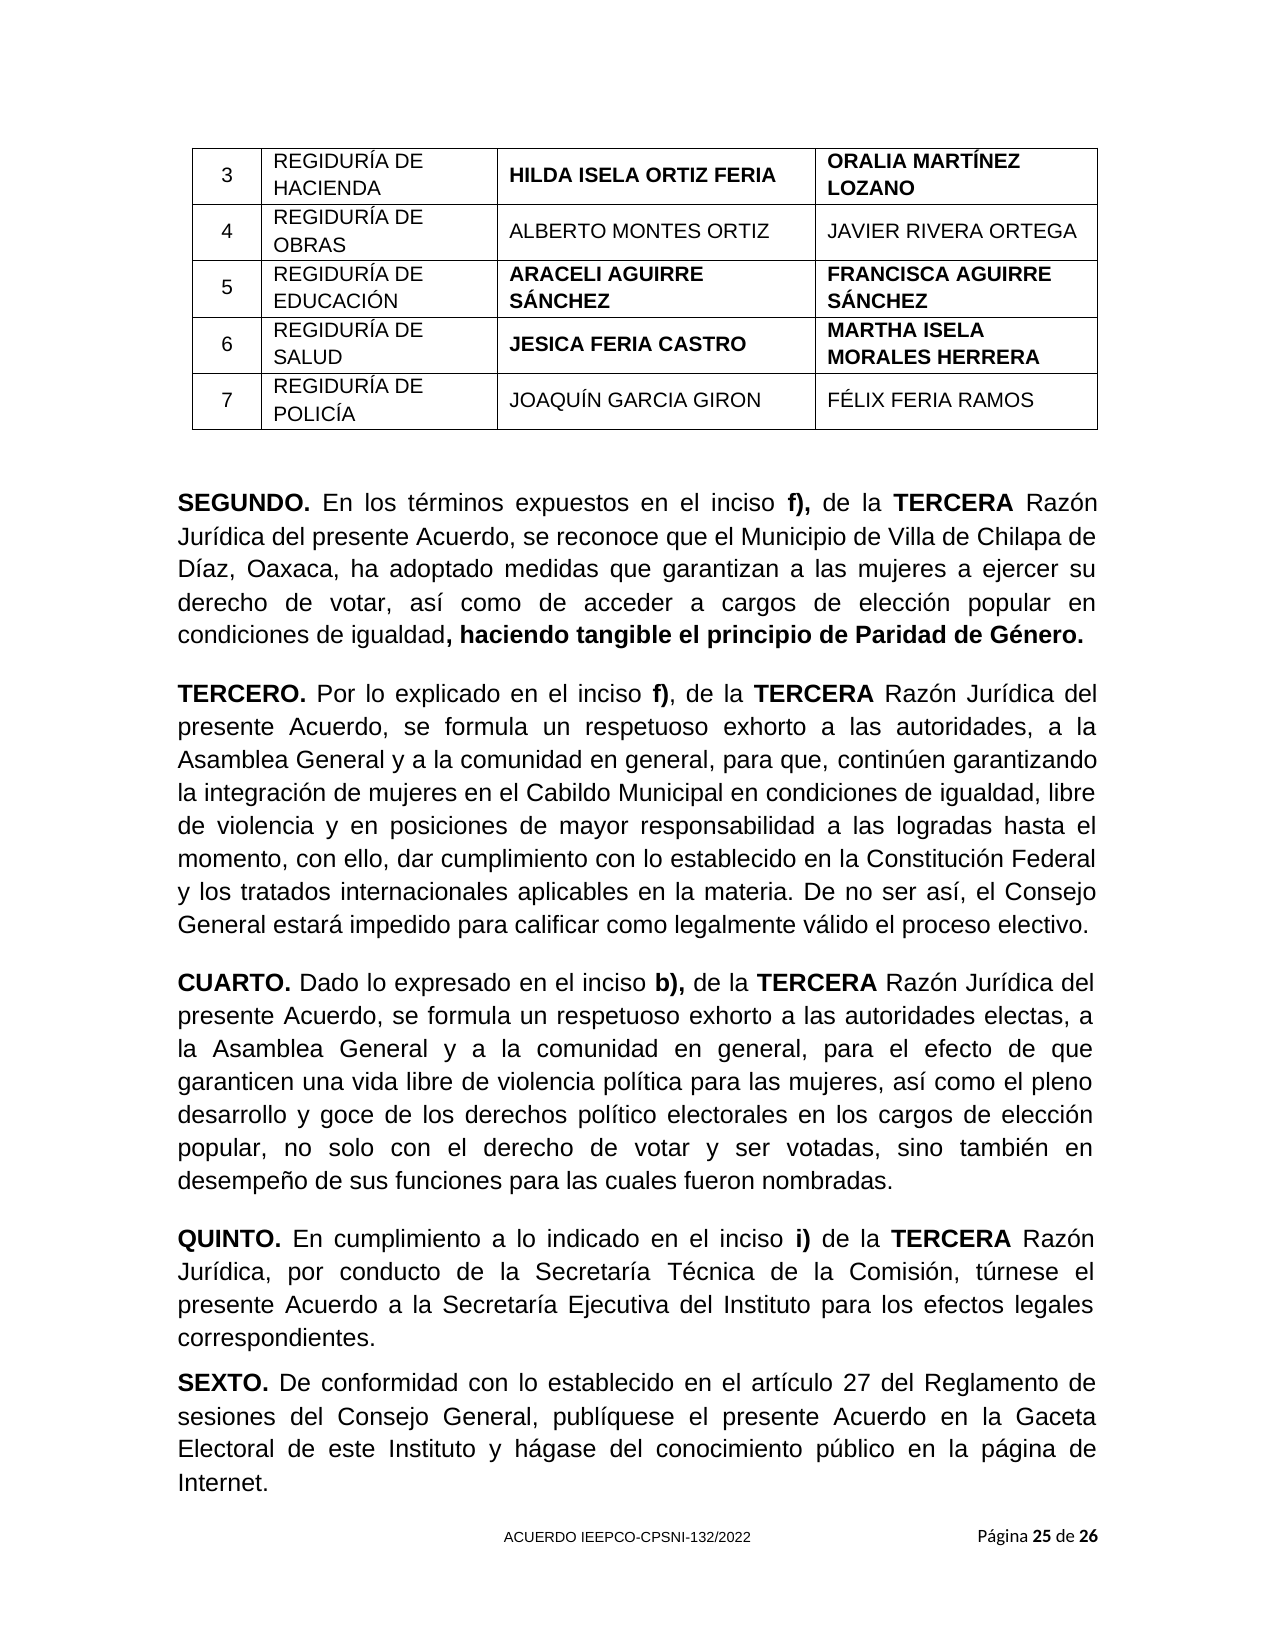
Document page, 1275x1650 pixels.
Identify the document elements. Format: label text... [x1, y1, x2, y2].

table_cell HILDA ISELA ORTIZ FERIA [498, 149, 815, 204]
table_cell 5 [193, 261, 261, 317]
table_cell FRANCISCA AGUIRRE SÁNCHEZ [816, 261, 1097, 317]
table_cell REGIDURÍA DE HACIENDA [262, 149, 497, 204]
table_cell ORALIA MARTÍNEZ LOZANO [816, 149, 1097, 204]
table_cell ALBERTO MONTES ORTIZ [498, 205, 815, 260]
text SEXTO. De conformidad con lo establecido en el artículo 27 del Reglamento de sesiones del Consejo General, publíquese el presente Acuerdo en la Gaceta Electoral de este Instituto y hágase del conocimiento público en la página de Internet. [177, 1368, 1098, 1496]
text CUARTO. Dado lo expresado en el inciso b), de la TERCERA Razón Jurídica del presente Acuerdo, se formula un respetuoso exhorto a las autoridades electas, a la Asamblea General y a la comunidad en general, para el efecto de que garanticen una vida libre de violencia política para las mujeres, así como el pleno desarrollo y goce de los derechos político electorales en los cargos de elección popular, no solo con el derecho de votar y ser votadas, sino también en desempeño de sus funciones para las cuales fueron nombradas. [177, 968, 1095, 1194]
table_cell 7 [193, 374, 261, 429]
table_cell FÉLIX FERIA RAMOS [816, 374, 1097, 429]
table_cell 3 [193, 149, 261, 204]
text QUINTO. En cumplimiento a lo indicado en el inciso i) de la TERCERA Razón Jurídica, por conducto de la Secretaría Técnica de la Comisión, túrnese el presente Acuerdo a la Secretaría Ejecutiva del Instituto para los efectos legales correspondientes. [177, 1224, 1095, 1352]
table_cell REGIDURÍA DE POLICÍA [262, 374, 497, 429]
table_cell 6 [193, 318, 261, 373]
table_cell REGIDURÍA DE SALUD [262, 318, 497, 373]
table_cell JOAQUÍN GARCIA GIRON [498, 374, 815, 429]
table_cell JAVIER RIVERA ORTEGA [816, 205, 1097, 260]
table_cell MARTHA ISELA MORALES HERRERA [816, 318, 1097, 373]
table_cell ARACELI AGUIRRE SÁNCHEZ [498, 261, 815, 317]
text SEGUNDO. En los términos expuestos en el inciso f), de la TERCERA Razón Jurídica del presente Acuerdo, se reconoce que el Municipio de Villa de Chilapa de Díaz, Oaxaca, ha adoptado medidas que garantizan a las mujeres a ejercer su derecho de votar, así como de acceder a cargos de elección popular en condiciones de igualdad, haciendo tangible el principio de Paridad de Género. [177, 488, 1098, 649]
table_cell REGIDURÍA DE OBRAS [262, 205, 497, 260]
table_cell REGIDURÍA DE EDUCACIÓN [262, 261, 497, 317]
table_cell JESICA FERIA CASTRO [498, 318, 815, 373]
text TERCERO. Por lo explicado en el inciso f), de la TERCERA Razón Jurídica del presente Acuerdo, se formula un respetuoso exhorto a las autoridades, a la Asamblea General y a la comunidad en general, para que, continúen garantizando la integración de mujeres en el Cabildo Municipal en condiciones de igualdad, libre de violencia y en posiciones de mayor responsabilidad a las logradas hasta el momento, con ello, dar cumplimiento con lo establecido en la Constitución Federal y los tratados internacionales aplicables en la materia. De no ser así, el Consejo General estará impedido para calificar como legalmente válido el proceso electivo. [177, 678, 1098, 938]
table_cell 4 [193, 205, 261, 260]
